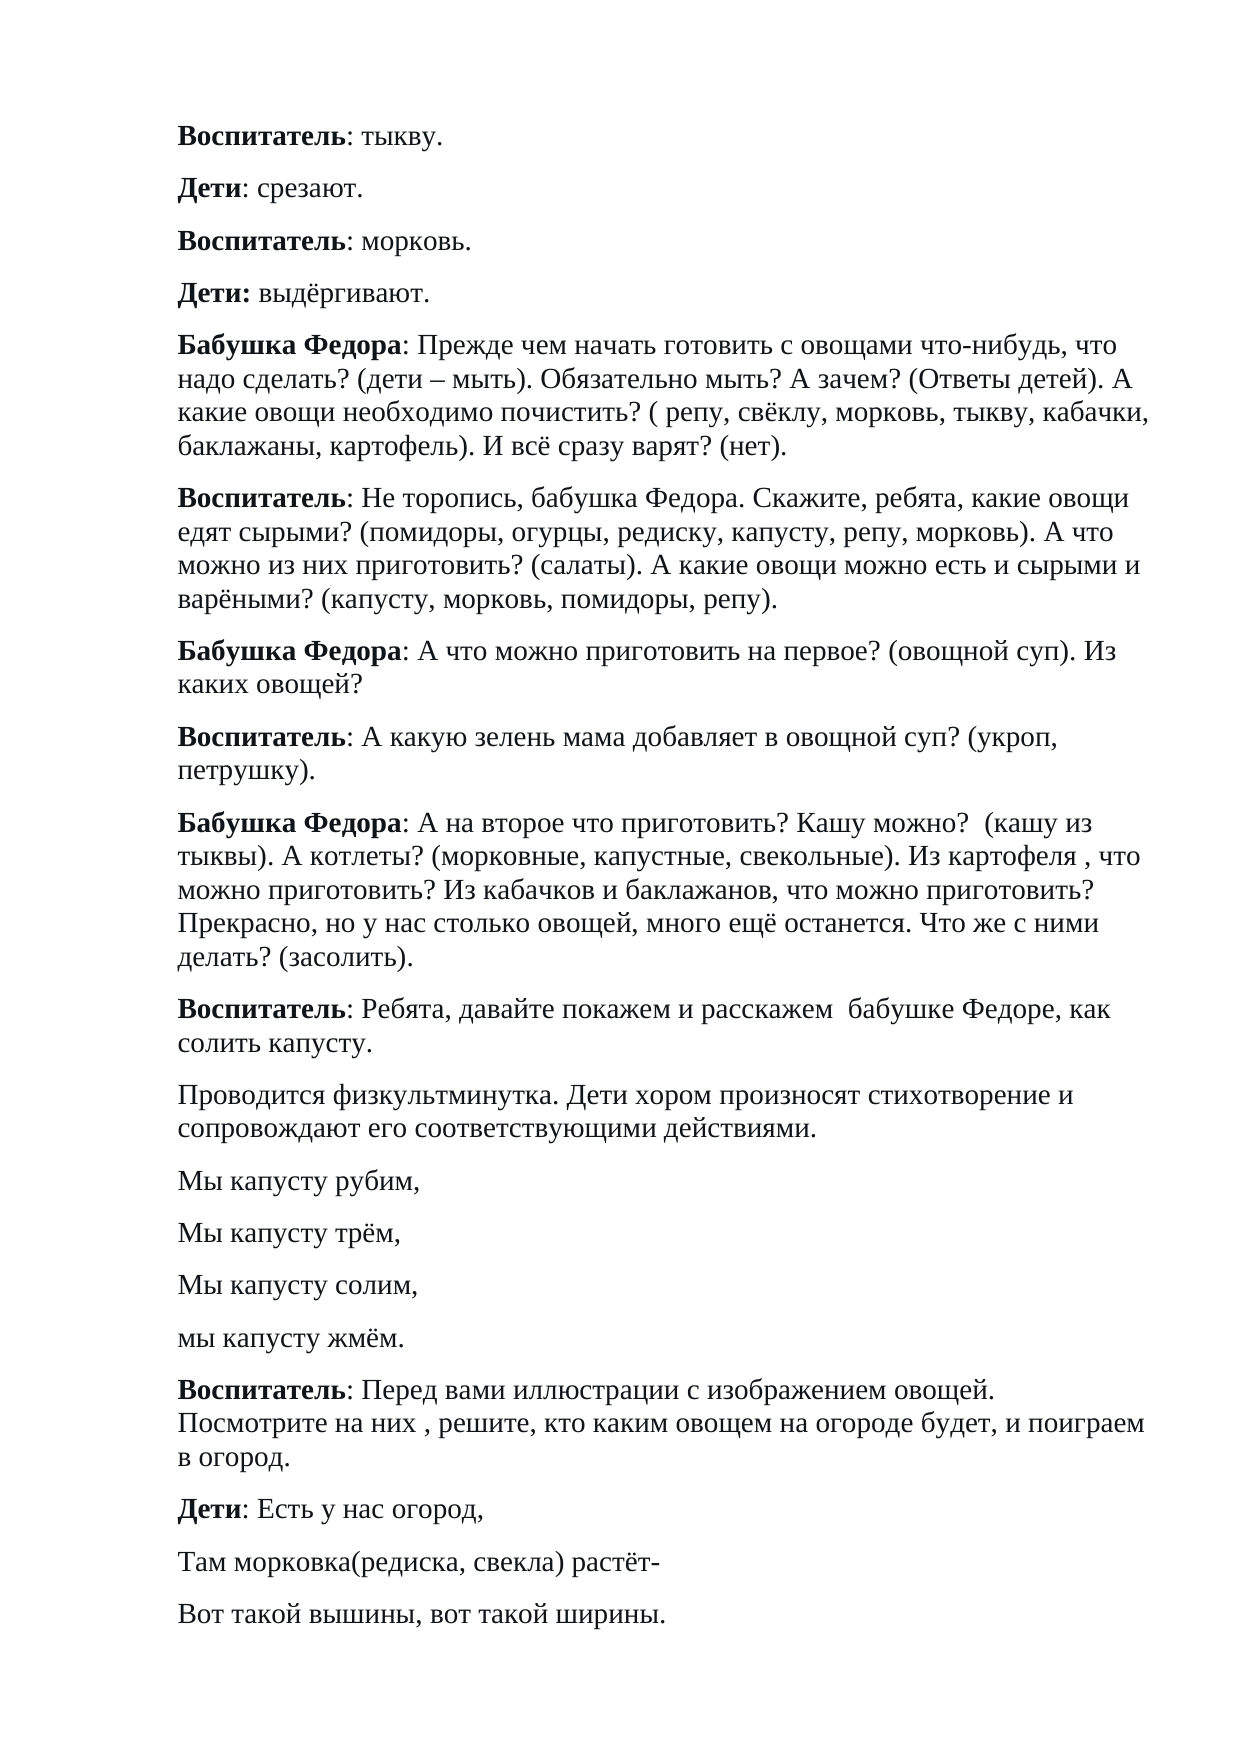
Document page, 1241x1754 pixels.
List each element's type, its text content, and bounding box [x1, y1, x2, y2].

text Дети: Есть у нас огород, [177, 1491, 1152, 1525]
text Мы капусту рубим, [177, 1163, 1152, 1196]
text Воспитатель: тыкву. [177, 118, 1152, 152]
text Дети: срезают. [177, 170, 1152, 204]
text Мы капусту трём, [177, 1215, 1152, 1249]
text мы капусту жмём. [177, 1320, 1152, 1353]
text Дети: выдёргивают. [177, 275, 1152, 308]
text Бабушка Федора: А на второе что приготовить? Кашу можно? (кашу из тыквы). А котлеты? (морковные, капустные, свекольные). Из картофеля , что можно приготовить? Из кабачков и баклажанов, что можно приготовить? Прекрасно, но у нас столько овощей, много ещё останется. Что же с ними делать? (засолить). [177, 805, 1152, 972]
text Воспитатель: Ребята, давайте покажем и расскажем бабушке Федоре, как солить капусту. [177, 991, 1152, 1058]
text Вот такой вышины, вот такой ширины. [177, 1596, 1152, 1629]
text Воспитатель: Не торопись, бабушка Федора. Скажите, ребята, какие овощи едят сырыми? (помидоры, огурцы, редиску, капусту, репу, морковь). А что можно из них приготовить? (салаты). А какие овощи можно есть и сырыми и варёными? (капусту, морковь, помидоры, репу). [177, 480, 1152, 614]
text Воспитатель: А какую зелень мама добавляет в овощной суп? (укроп, петрушку). [177, 719, 1152, 786]
text Там морковка(редиска, свекла) растёт- [177, 1544, 1152, 1577]
text Проводится физкультминутка. Дети хором произносят стихотворение и сопровождают его соответствующими действиями. [177, 1077, 1152, 1144]
text Бабушка Федора: Прежде чем начать готовить с овощами что-нибудь, что надо сделать? (дети – мыть). Обязательно мыть? А зачем? (Ответы детей). А какие овощи необходимо почистить? ( репу, свёклу, морковь, тыкву, кабачки, баклажаны, картофель). И всё сразу варят? (нет). [177, 327, 1152, 461]
text Мы капусту солим, [177, 1267, 1152, 1301]
text Воспитатель: Перед вами иллюстрации с изображением овощей. Посмотрите на них , решите, кто каким овощем на огороде будет, и поиграем в огород. [177, 1372, 1152, 1473]
text Бабушка Федора: А что можно приготовить на первое? (овощной суп). Из каких овощей? [177, 633, 1152, 700]
text Воспитатель: морковь. [177, 223, 1152, 256]
